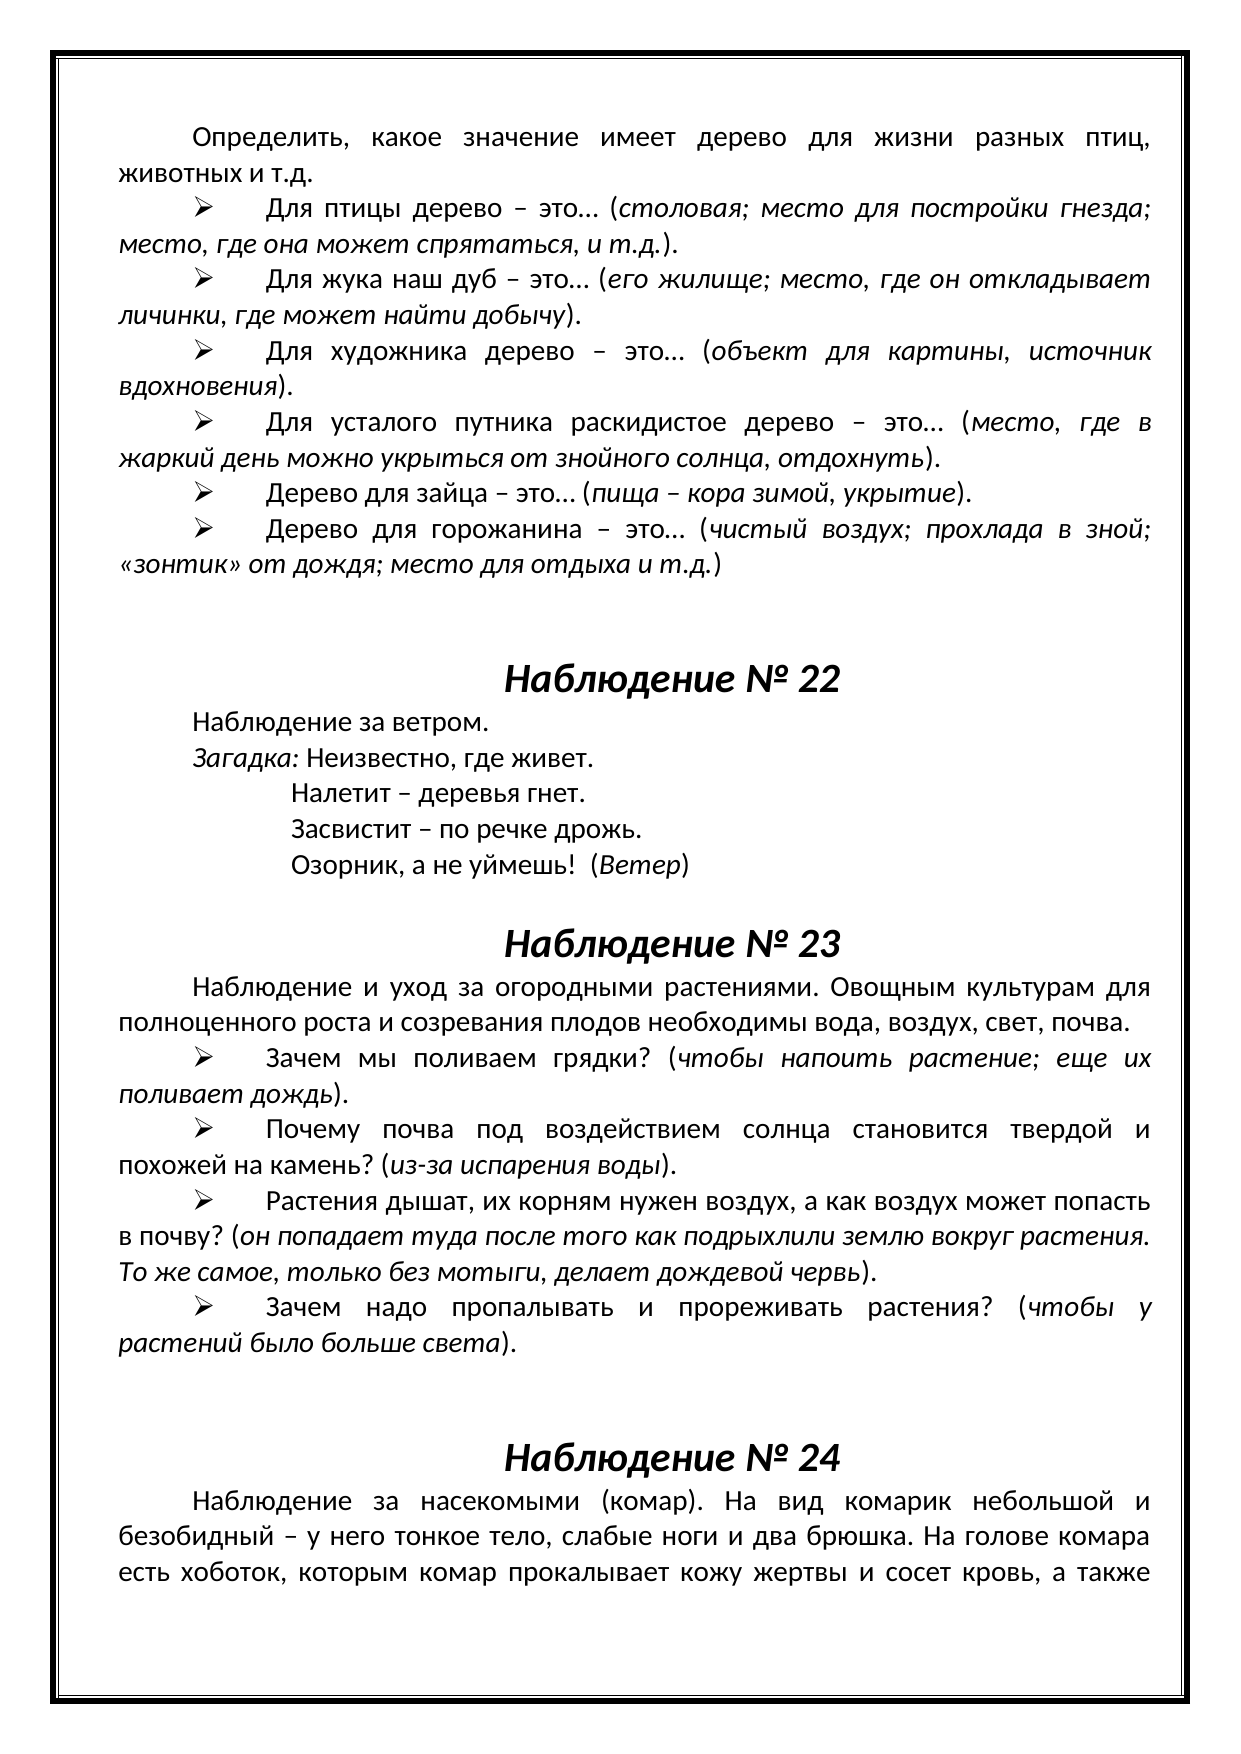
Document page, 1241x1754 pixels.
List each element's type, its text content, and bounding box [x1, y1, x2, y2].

text Определить, какое значение имеет дерево для жизни разных птиц, животных и т.д. [118, 118, 1152, 189]
text Озорник, а не уймешь! (Ветер) [118, 846, 1152, 881]
text Наблюдение № 23 [118, 917, 1152, 968]
list Для усталого путника раскидистое дерево – это… (место, где в жаркий день можно укрыться от знойного солнца, отдохнуть). [118, 403, 1152, 474]
list Дерево для горожанина – это… (чистый воздух; прохлада в зной; «зонтик» от дождя; место для отдыха и т.д.) [118, 510, 1152, 581]
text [118, 1482, 1152, 1589]
list Зачем мы поливаем грядки? (чтобы напоить растение; еще их поливает дождь). [118, 1039, 1152, 1110]
list Дерево для зайца – это… (пища – кора зимой, укрытие). [118, 474, 1152, 510]
text Загадка: Неизвестно, где живет. [118, 739, 1152, 774]
list Для птицы дерево – это… (столовая; место для постройки гнезда; место, где она может спрятаться, и т.д.). [118, 189, 1152, 261]
list Для художника дерево – это… (объект для картины, источник вдохновения). [118, 332, 1152, 403]
list Зачем надо пропалывать и прореживать растения? (чтобы у растений было больше света). [118, 1288, 1152, 1360]
text Засвистит – по речке дрожь. [118, 810, 1152, 846]
text Налетит – деревья гнет. [118, 774, 1152, 810]
list Почему почва под воздействием солнца становится твердой и похожей на камень? (из-за испарения воды). [118, 1110, 1152, 1182]
text Наблюдение № 24 [118, 1431, 1152, 1482]
text Наблюдение № 22 [118, 652, 1152, 703]
list Для жука наш дуб – это… (его жилище; место, где он откладывает личинки, где может найти добычу). [118, 261, 1152, 332]
list Растения дышат, их корням нужен воздух, а как воздух может попасть в почву? (он попадает туда после того как подрыхлили землю вокруг растения. То же самое, только без мотыги, делает дождевой червь). [118, 1182, 1152, 1288]
text Наблюдение за ветром. [118, 703, 1152, 739]
text Наблюдение и уход за огородными растениями. Овощным культурам для полноценного роста и созревания плодов необходимы вода, воздух, свет, почва. [118, 968, 1152, 1039]
